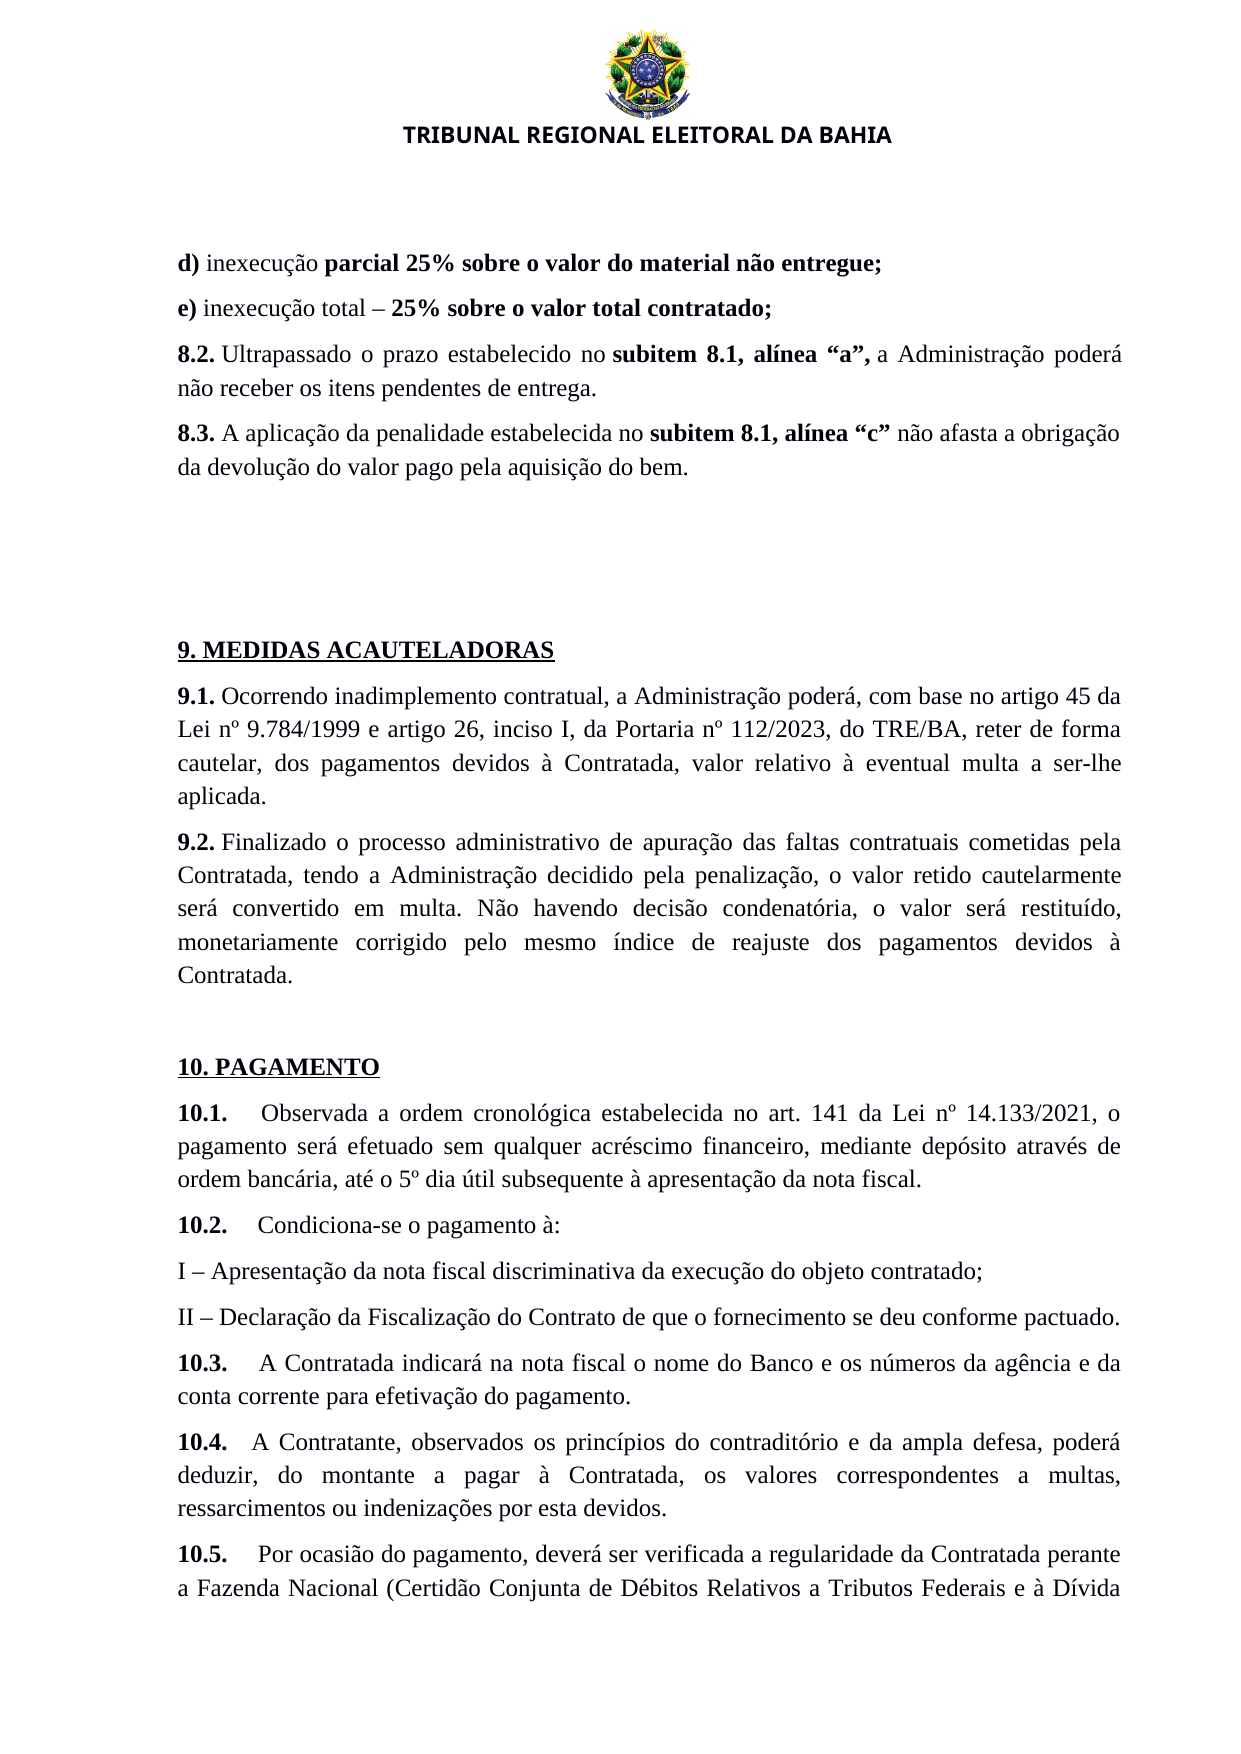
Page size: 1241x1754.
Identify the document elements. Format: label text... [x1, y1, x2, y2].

text 9.2. Finalizado o processo administrativo de apuração das faltas contratuais cometidas pela Contratada, tendo a Administração decidido pela penalização, o valor retido cautelarmente será convertido em multa. Não havendo decisão condenatória, o valor será restituído, monetariamente corrigido pelo mesmo índice de reajuste dos pagamentos devidos à Contratada. [177, 823, 1122, 990]
text 8.2. Ultrapassado o prazo estabelecido no subitem 8.1, alínea “a”, a Administração poderá não receber os itens pendentes de entrega. [177, 336, 1122, 403]
text 10.3. A Contratada indicará na nota fiscal o nome do Banco e os números da agência e da conta corrente para efetivação do pagamento. [177, 1344, 1122, 1411]
text 10.2. Condiciona-se o pagamento à: [177, 1207, 1122, 1240]
text 10.1. Observada a ordem cronológica estabelecida no art. 141 da Lei nº 14.133/2021, o pagamento será efetuado sem qualquer acréscimo financeiro, mediante depósito através de ordem bancária, até o 5º dia útil subsequente à apresentação da nota fiscal. [177, 1094, 1122, 1194]
text 8.3. A aplicação da penalidade estabelecida no subitem 8.1, alínea “c” não afasta a obrigação da devolução do valor pago pela aquisição do bem. [177, 415, 1122, 482]
text d) inexecução parcial 25% sobre o valor do material não entregue; [177, 244, 1122, 278]
text I – Apresentação da nota fiscal discriminativa da execução do objeto contratado; [177, 1253, 1122, 1286]
text 9.1. Ocorrendo inadimplemento contratual, a Administração poderá, com base no artigo 45 da Lei nº 9.784/1999 e artigo 26, inciso I, da Portaria nº 112/2023, do TRE/BA, reter de forma cautelar, dos pagamentos devidos à Contratada, valor relativo à eventual multa a ser-lhe aplicada. [177, 678, 1122, 811]
text II – Declaração da Fiscalização do Contrato de que o fornecimento se deu conforme pactuado. [177, 1298, 1122, 1332]
text 9. MEDIDAS ACAUTELADORAS [177, 632, 1122, 665]
text e) inexecução total – 25% sobre o valor total contratado; [177, 290, 1122, 323]
text 10. PAGAMENTO [177, 1048, 1122, 1082]
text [177, 1536, 1122, 1603]
text 10.4. A Contratante, observados os princípios do contraditório e da ampla defesa, poderá deduzir, do montante a pagar à Contratada, os valores correspondentes a multas, ressarcimentos ou indenizações por esta devidos. [177, 1423, 1122, 1523]
